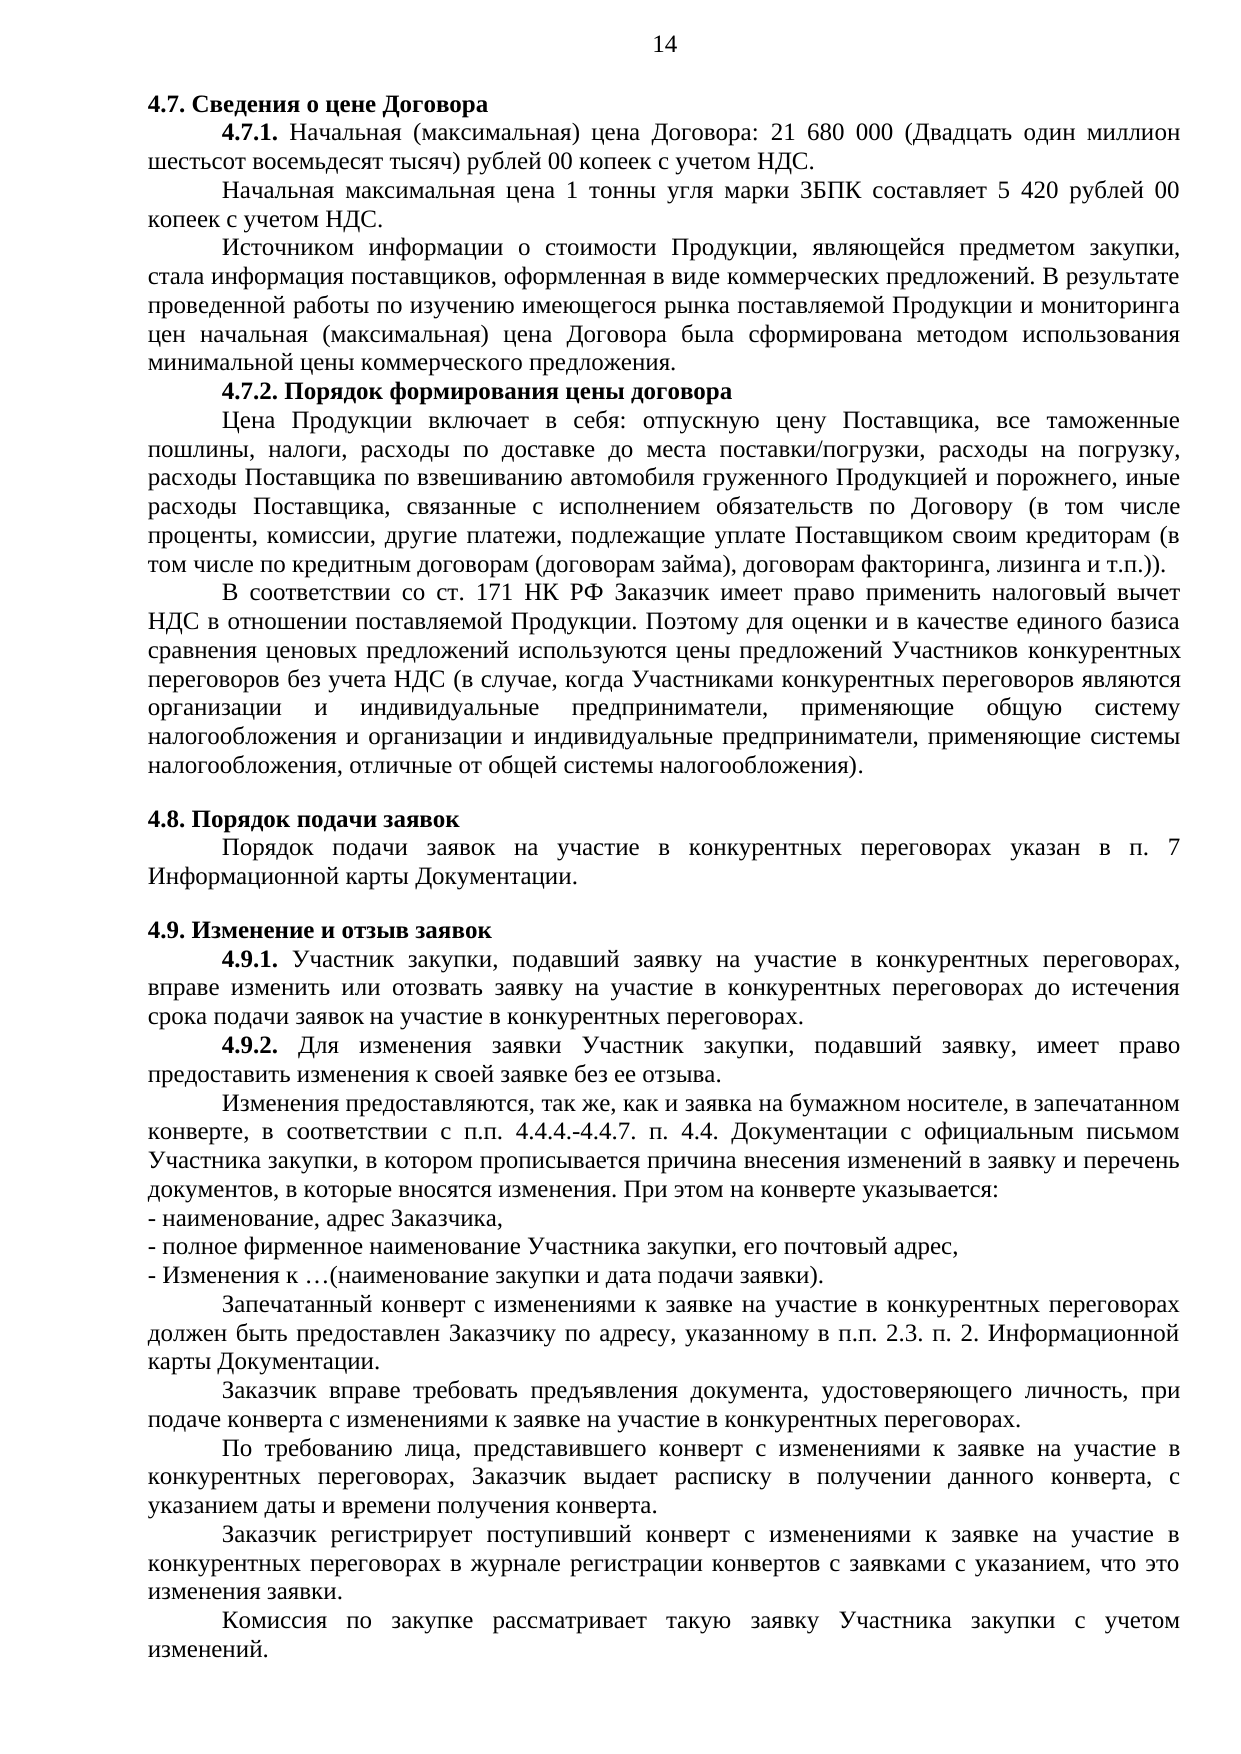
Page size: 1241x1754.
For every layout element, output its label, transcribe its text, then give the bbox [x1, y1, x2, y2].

text В соответствии со ст. 171 НК РФ Заказчик имеет право применить налоговый вычет НДС в отношении поставляемой Продукции. Поэтому для оценки и в качестве единого базиса сравнения ценовых предложений используются цены предложений Участников конкурентных переговоров без учета НДС (в случае, когда Участниками конкурентных переговоров являются организации и индивидуальные предприниматели, применяющие общую систему налогообложения и организации и индивидуальные предприниматели, применяющие системы налогообложения, отличные от общей системы налогообложения). [148, 577, 1181, 779]
text Заказчик вправе требовать предъявления документа, удостоверяющего личность, при подаче конверта с изменениями к заявке на участие в конкурентных переговорах. [148, 1375, 1181, 1433]
text Заказчик регистрирует поступивший конверт с изменениями к заявке на участие в конкурентных переговорах в журнале регистрации конвертов с заявками с указанием, что это изменения заявки. [148, 1519, 1181, 1605]
subtitle 4.7. Сведения о цене Договора [148, 89, 1181, 117]
text - наименование, адрес Заказчика, [148, 1203, 1181, 1231]
text 4.7.2. Порядок формирования цены договора [148, 376, 1181, 405]
text Запечатанный конверт с изменениями к заявке на участие в конкурентных переговорах должен быть предоставлен Заказчику по адресу, указанному в п.п. 2.3. п. 2. Информационной карты Документации. [148, 1289, 1181, 1375]
text - Изменения к …(наименование закупки и дата подачи заявки). [148, 1260, 1181, 1289]
text - полное фирменное наименование Участника закупки, его почтовый адрес, [148, 1231, 1181, 1260]
text 4.9. Изменение и отзыв заявок [148, 915, 1181, 944]
text Изменения предоставляются, так же, как и заявка на бумажном носителе, в запечатанном конверте, в соответствии с п.п. 4.4.4.-4.4.7. п. 4.4. Документации с официальным письмом Участника закупки, в котором прописывается причина внесения изменений в заявку и перечень документов, в которые вносятся изменения. При этом на конверте указывается: [148, 1088, 1181, 1203]
text Источником информации о стоимости Продукции, являющейся предметом закупки, стала информация поставщиков, оформленная в виде коммерческих предложений. В результате проведенной работы по изучению имеющегося рынка поставляемой Продукции и мониторинга цен начальная (максимальная) цена Договора была сформирована методом использования минимальной цены коммерческого предложения. [148, 232, 1181, 376]
text По требованию лица, представившего конверт с изменениями к заявке на участие в конкурентных переговорах, Заказчик выдает расписку в получении данного конверта, с указанием даты и времени получения конверта. [148, 1433, 1181, 1519]
text Начальная максимальная цена 1 тонны угля марки 3БПК составляет 5 420 рублей 00 копеек с учетом НДС. [148, 175, 1181, 232]
text Цена Продукции включает в себя: отпускную цену Поставщика, все таможенные пошлины, налоги, расходы по доставке до места поставки/погрузки, расходы на погрузку, расходы Поставщика по взвешиванию автомобиля груженного Продукцией и порожнего, иные расходы Поставщика, связанные с исполнением обязательств по Договору (в том числе проценты, комиссии, другие платежи, подлежащие уплате Поставщиком своим кредиторам (в том числе по кредитным договорам (договорам займа), договорам факторинга, лизинга и т.п.)). [148, 405, 1181, 577]
text 4.9.1. Участник закупки, подавший заявку на участие в конкурентных переговорах, вправе изменить или отозвать заявку на участие в конкурентных переговорах до истечения срока подачи заявок на участие в конкурентных переговорах. [148, 944, 1181, 1030]
text 4.7.1. Начальная (максимальная) цена Договора: 21 680 000 (Двадцать один миллион шестьсот восемьдесят тысяч) рублей 00 копеек с учетом НДС. [148, 117, 1181, 175]
text Комиссия по закупке рассматривает такую заявку Участника закупки с учетом изменений. [148, 1605, 1181, 1663]
text Порядок подачи заявок на участие в конкурентных переговорах указан в п. 7 Информационной карты Документации. [148, 832, 1181, 890]
text 4.8. Порядок подачи заявок [148, 804, 1181, 832]
text 4.9.2. Для изменения заявки Участник закупки, подавший заявку, имеет право предоставить изменения к своей заявке без ее отзыва. [148, 1030, 1181, 1088]
